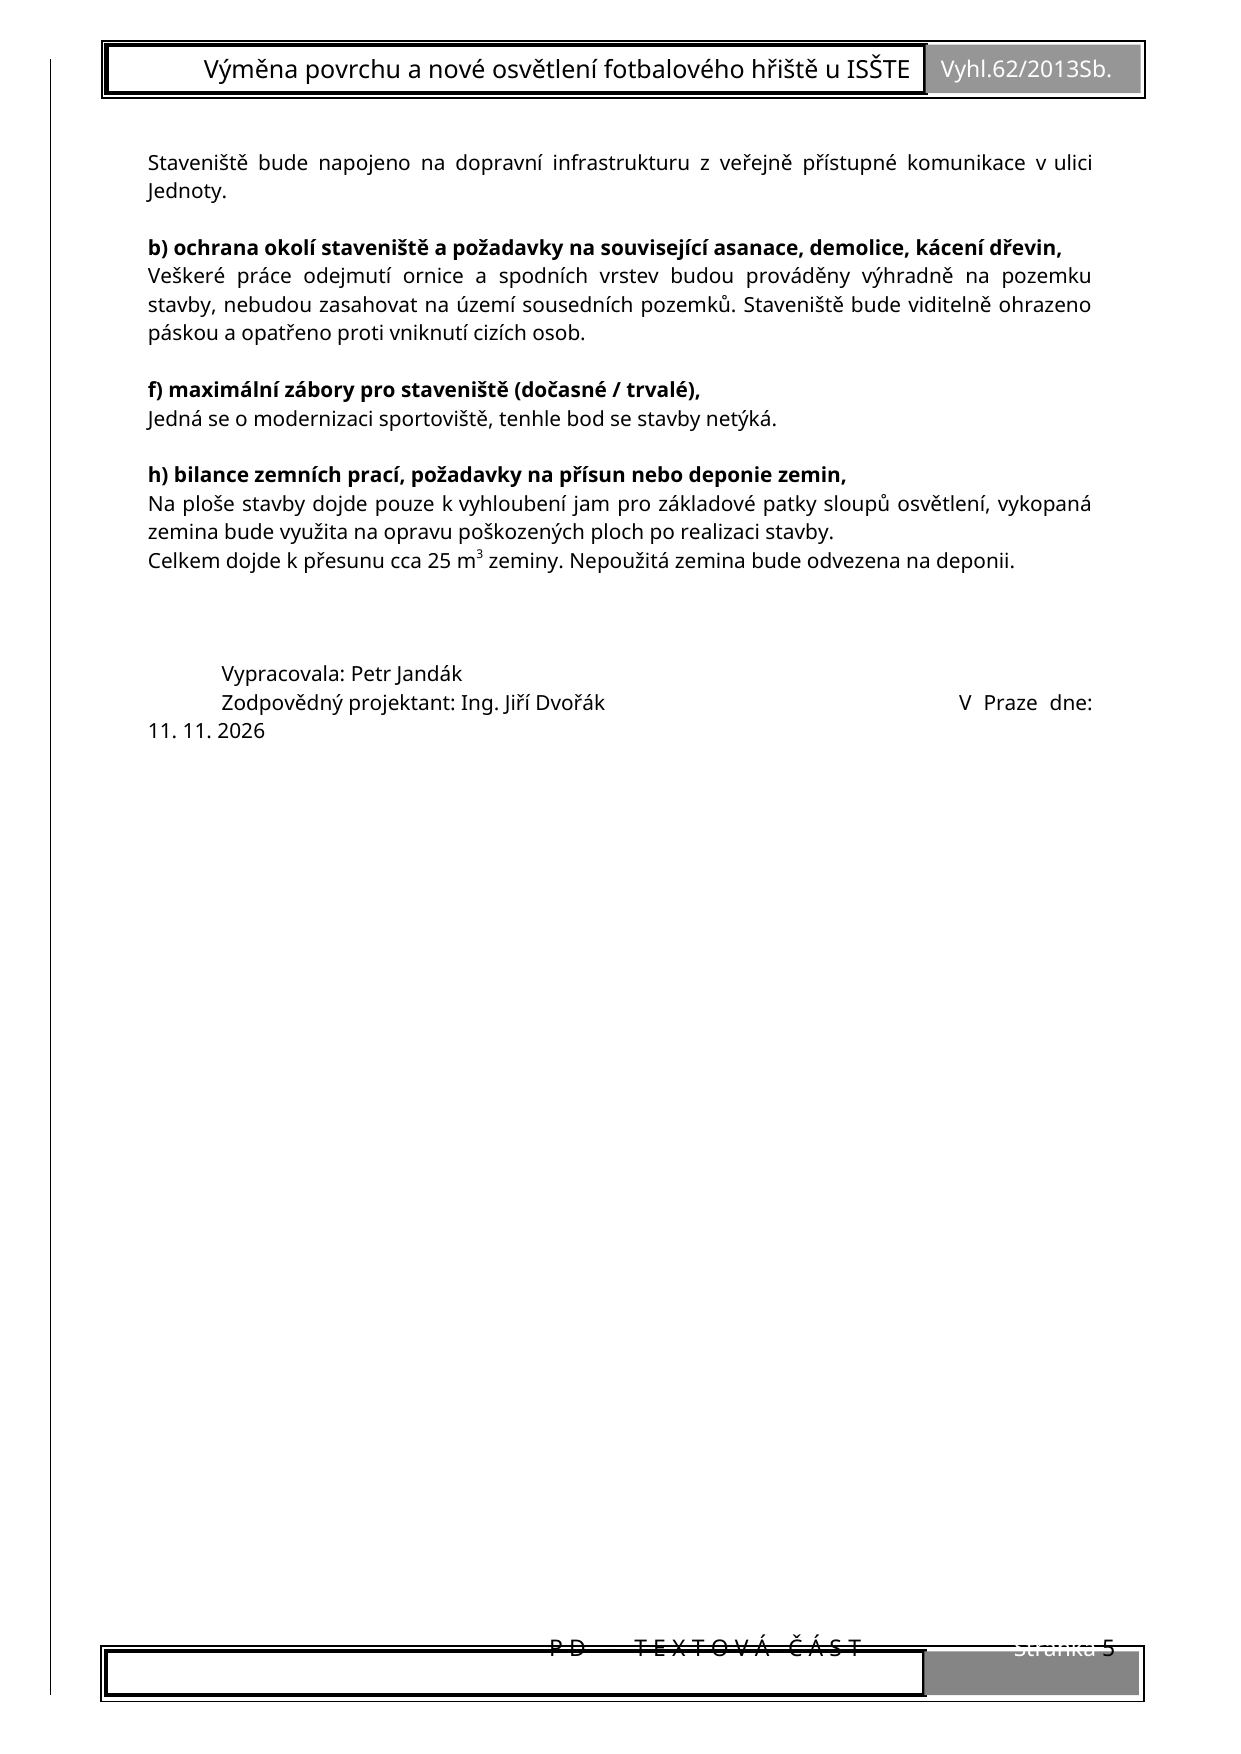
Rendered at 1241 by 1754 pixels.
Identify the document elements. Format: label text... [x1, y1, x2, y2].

text b) ochrana okolí staveniště a požadavky na související asanace, demolice, kácení dřevin, [148, 233, 1092, 261]
text Celkem dojde k přesunu cca 25 m3 zeminy. Nepoužitá zemina bude odvezena na deponii. [148, 546, 1092, 574]
text Na ploše stavby dojde pouze k vyhloubení jam pro základové patky sloupů osvětlení, vykopaná zemina bude využita na opravu poškozených ploch po realizaci stavby. [148, 489, 1092, 546]
text Staveniště bude napojeno na dopravní infrastrukturu z veřejně přístupné komunikace v ulici Jednoty. [148, 148, 1092, 204]
text f) maximální zábory pro staveniště (dočasné / trvalé), [148, 375, 1092, 404]
text Zodpovědný projektant: Ing. Jiří Dvořák V Praze dne: 04.03.2021 [148, 688, 1092, 745]
text h) bilance zemních prací, požadavky na přísun nebo deponie zemin, [148, 461, 1092, 489]
text Vypracovala: Petr Jandák [148, 659, 1092, 688]
text Jedná se o modernizaci sportoviště, tenhle bod se stavby netýká. [148, 404, 1092, 432]
text Veškeré práce odejmutí ornice a spodních vrstev budou prováděny výhradně na pozemku stavby, nebudou zasahovat na území sousedních pozemků. Staveniště bude viditelně ohrazeno páskou a opatřeno proti vniknutí cizích osob. [148, 261, 1092, 347]
